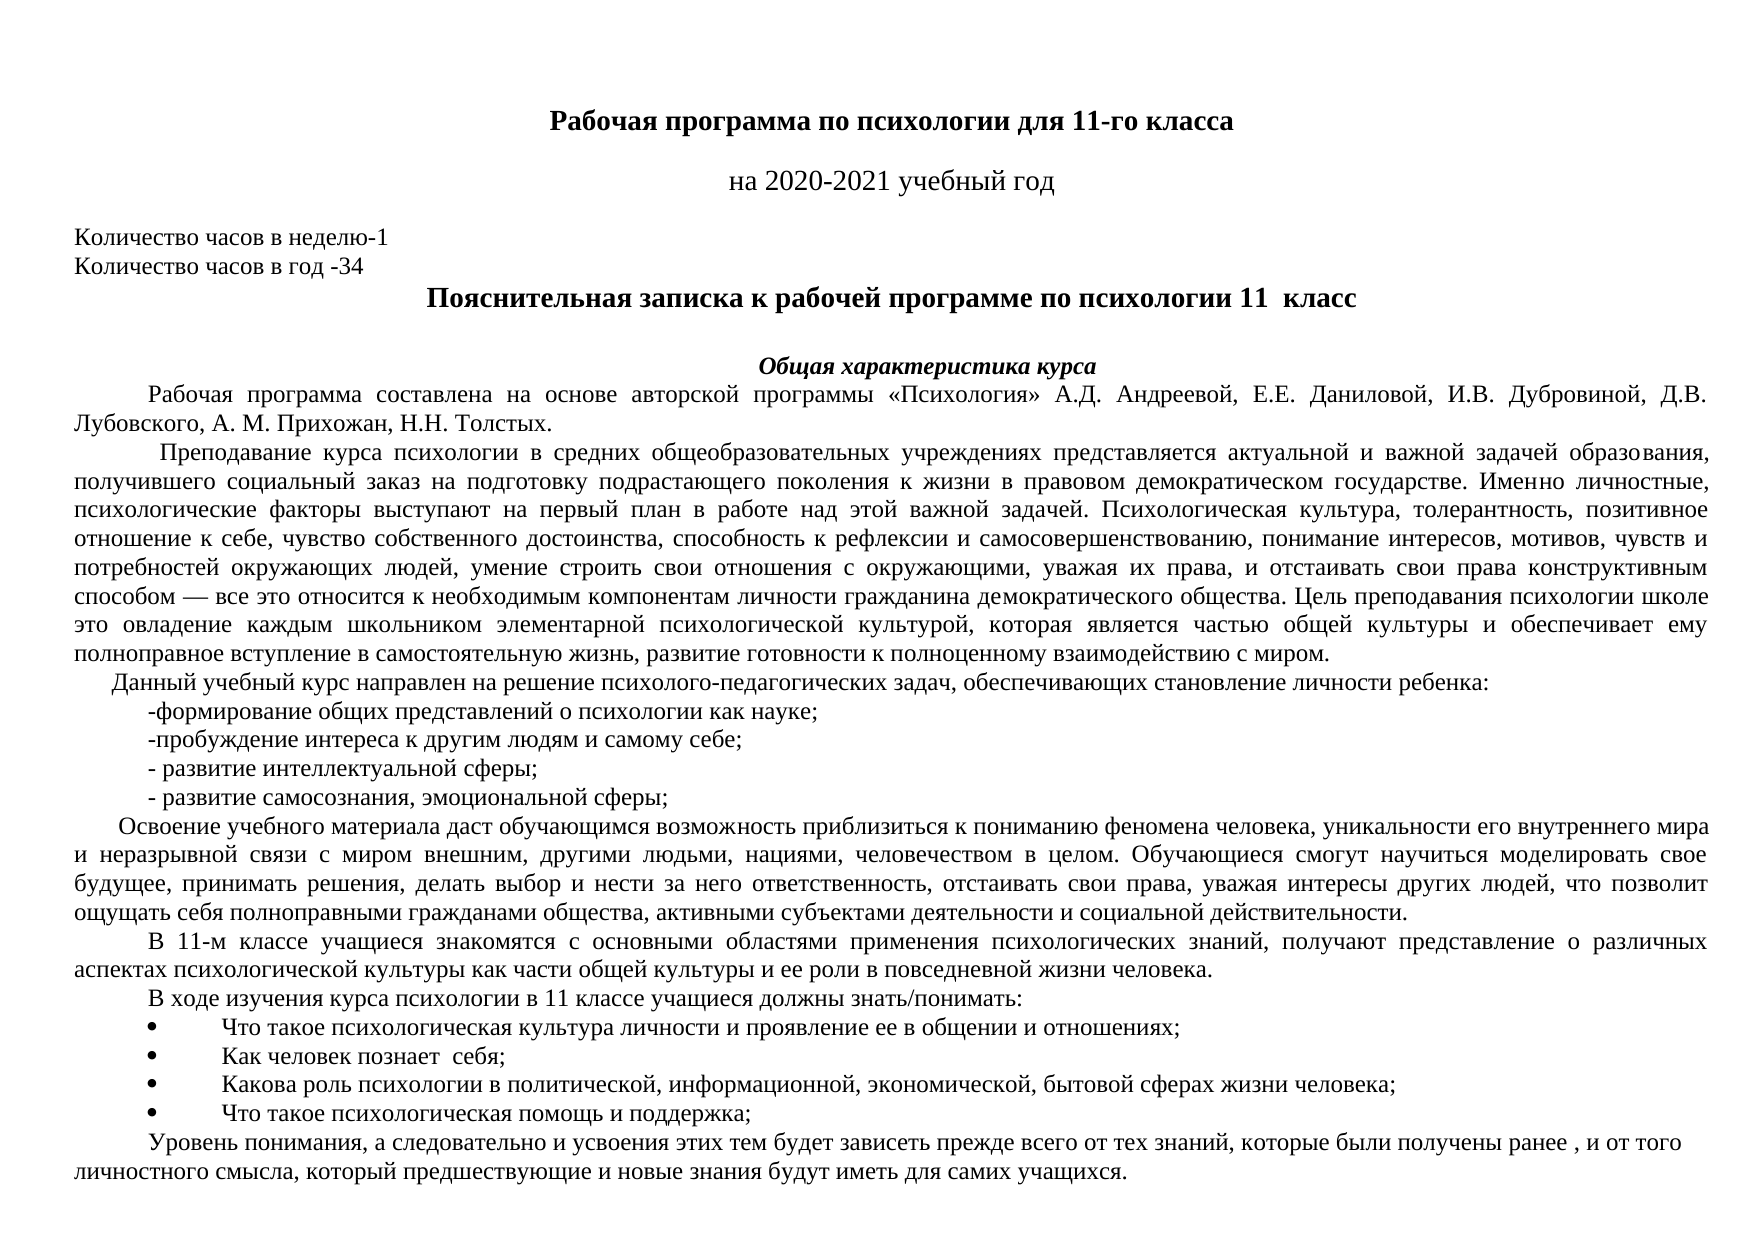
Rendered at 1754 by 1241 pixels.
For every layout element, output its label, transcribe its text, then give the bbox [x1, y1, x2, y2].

text В 11-м классе учащиеся знакомятся с основными областями применения психологических знаний, получают представление о различных аспектах психологической культуры как части общей культуры и ее роли в повседневной жизни человека. [74, 926, 1709, 983]
list Что такое психологическая помощь и поддержка; [74, 1098, 1709, 1127]
text В ходе изучения курса психологии в 11 классе учащиеся должны знать/понимать: [74, 983, 1709, 1012]
text Рабочая программа по психологии для 11-го класса [74, 103, 1709, 137]
text -пробуждение интереса к другим людям и самому себе; [74, 724, 1709, 753]
text Освоение учебного материала даст обучающимся возможность приблизиться к пониманию феномена человека, уникальности его внутреннего мира и неразрывной связи с миром внешним, другими людьми, нациями, человечеством в целом. Обучающиеся смогут научиться моделировать свое будущее, принимать решения, делать выбор и нести за него ответственность, отстаивать свои права, уважая интересы других людей, что позволит ощущать себя полноправными гражданами общества, активными субъектами деятельности и социальной действительности. [74, 811, 1709, 926]
text на 2020-2021 учебный год [74, 163, 1709, 196]
list Как человек познает себя; [74, 1041, 1709, 1069]
text - развитие самосознания, эмоциональной сферы; [74, 782, 1709, 811]
text Количество часов в год -34 [74, 251, 1709, 280]
text Преподавание курса психологии в средних общеобразовательных учреждениях представляется актуальной и важной задачей образования, получившего социальный заказ на подготовку подрастающего поколения к жизни в правовом демократическом государстве. Именно личностные, психологические факторы выступают на первый план в работе над этой важной задачей. Психологическая культура, толерантность, позитивное отношение к себе, чувство собственного достоинства, способность к рефлексии и самосовершенствованию, понимание интересов, мотивов, чувств и потребностей окружающих людей, умение строить свои отношения с окружающими, уважая их права, и отстаивать свои права конструктивным способом — все это относится к необходимым компонентам личности гражданина демократического общества. Цель преподавания психологии школе это овладение каждым школьником элементарной психологической культурой, которая является частью общей культуры и обеспечивает ему полноправное вступление в самостоятельную жизнь, развитие готовности к полноценному взаимодействию с миром. [74, 437, 1709, 667]
text Пояснительная записка к рабочей программе по психологии 11 класс [74, 280, 1709, 313]
text Уровень понимания, а следовательно и усвоения этих тем будет зависеть прежде всего от тех знаний, которые были получены ранее , и от того личностного смысла, который предшествующие и новые знания будут иметь для самих учащихся. [74, 1127, 1709, 1184]
list Какова роль психологии в политической, информационной, экономической, бытовой сферах жизни человека; [74, 1069, 1709, 1098]
text -формирование общих представлений о психологии как науке; [74, 696, 1709, 724]
text Общая характеристика курса [74, 351, 1709, 379]
list Что такое психологическая культура личности и проявление ее в общении и отношениях; [74, 1012, 1709, 1041]
text Количество часов в неделю-1 [74, 222, 1709, 251]
text Данный учебный курс направлен на решение психолого-педагогических задач, обеспечивающих становление личности ребенка: [74, 667, 1709, 696]
text - развитие интеллектуальной сферы; [74, 753, 1709, 782]
text Рабочая программа составлена на основе авторской программы «Психология» А.Д. Андреевой, Е.Е. Даниловой, И.В. Дубровиной, Д.В. Лубовского, А. М. Прихожан, Н.Н. Толстых. [74, 379, 1709, 437]
